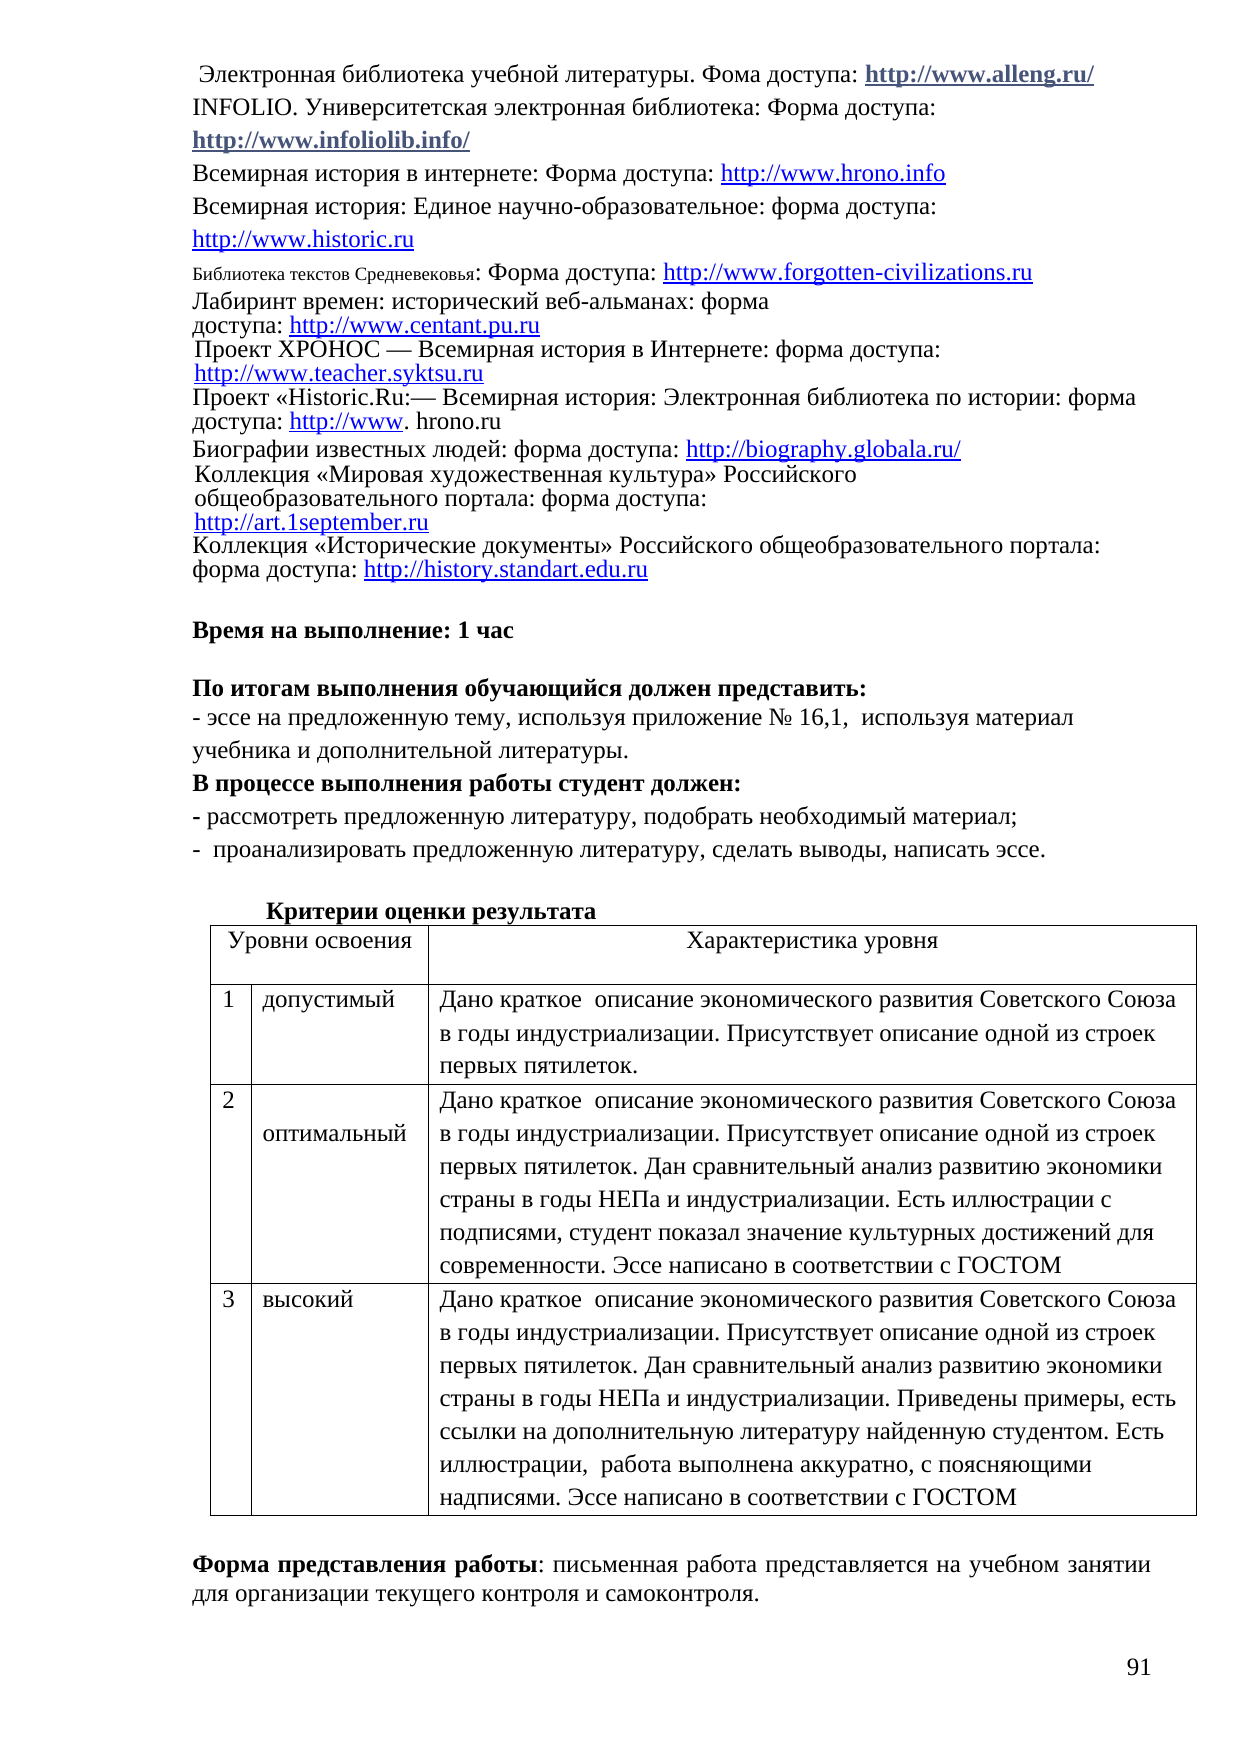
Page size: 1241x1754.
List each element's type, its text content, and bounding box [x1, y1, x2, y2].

text По итогам выполнения обучающийся должен представить: [192, 673, 1152, 702]
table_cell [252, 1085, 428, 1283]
text - эссе на предложенную тему, используя приложение № 16,1, используя материал учебника и дополнительной литературы. [192, 702, 1152, 764]
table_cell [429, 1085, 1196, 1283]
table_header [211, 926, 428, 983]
text Электронная библиотека учебной литературы. Фома доступа: http://www.alleng.ru/ [192, 59, 1152, 88]
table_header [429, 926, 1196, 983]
text Лабиринт времен: исторический веб-альманах: форма доступа: http://www.centant.pu.ru [192, 290, 852, 338]
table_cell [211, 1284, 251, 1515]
text Всемирная история: Единое научно-образовательное: форма доступа: http://www.historic.ru [192, 191, 1152, 253]
text Всемирная история в интернете: Форма доступа: http://www.hrono.info [192, 158, 1152, 187]
text Проект ХРОНОС — Всемирная история в Интернете: форма доступа: http://www.teacher.syktsu.ru [194, 338, 1152, 386]
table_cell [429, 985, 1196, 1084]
text Библиотека текстов Средневековья: Форма доступа: http://www.forgotten-civilizations.ru [192, 257, 1152, 286]
text Биографии известных людей: форма доступа: http://biography.globala.ru/ [192, 434, 1152, 463]
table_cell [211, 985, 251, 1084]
text Время на выполнение: 1 час [192, 616, 1152, 644]
text - рассмотреть предложенную литературу, подобрать необходимый материал; [192, 801, 1152, 830]
text Коллекция «Мировая художественная культура» Российского общеобразовательного портала: форма доступа: http://art.1september.ru [194, 463, 870, 535]
text В процессе выполнения работы студент должен: [192, 768, 1152, 797]
text INFOLIO. Университетская электронная библиотека: Форма доступа: http://www.infoliolib.info/ [192, 92, 1152, 154]
text Критерии оценки результата [192, 896, 1152, 924]
text Коллекция «Исторические документы» Российского общеобразовательного портала: форма доступа: http://history.standart.edu.ru [192, 535, 1149, 583]
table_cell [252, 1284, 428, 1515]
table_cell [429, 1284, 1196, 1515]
text Форма представления работы: письменная работа представляется на учебном занятии для организации текущего контроля и самоконтроля. [192, 1549, 1152, 1607]
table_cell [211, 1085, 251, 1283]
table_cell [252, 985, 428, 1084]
text Проект «Historic.Ru:— Всемирная история: Электронная библиотека по истории: форма доступа: http://www. hrono.ru [192, 386, 1152, 434]
text - проанализировать предложенную литературу, сделать выводы, написать эссе. [192, 834, 1152, 863]
